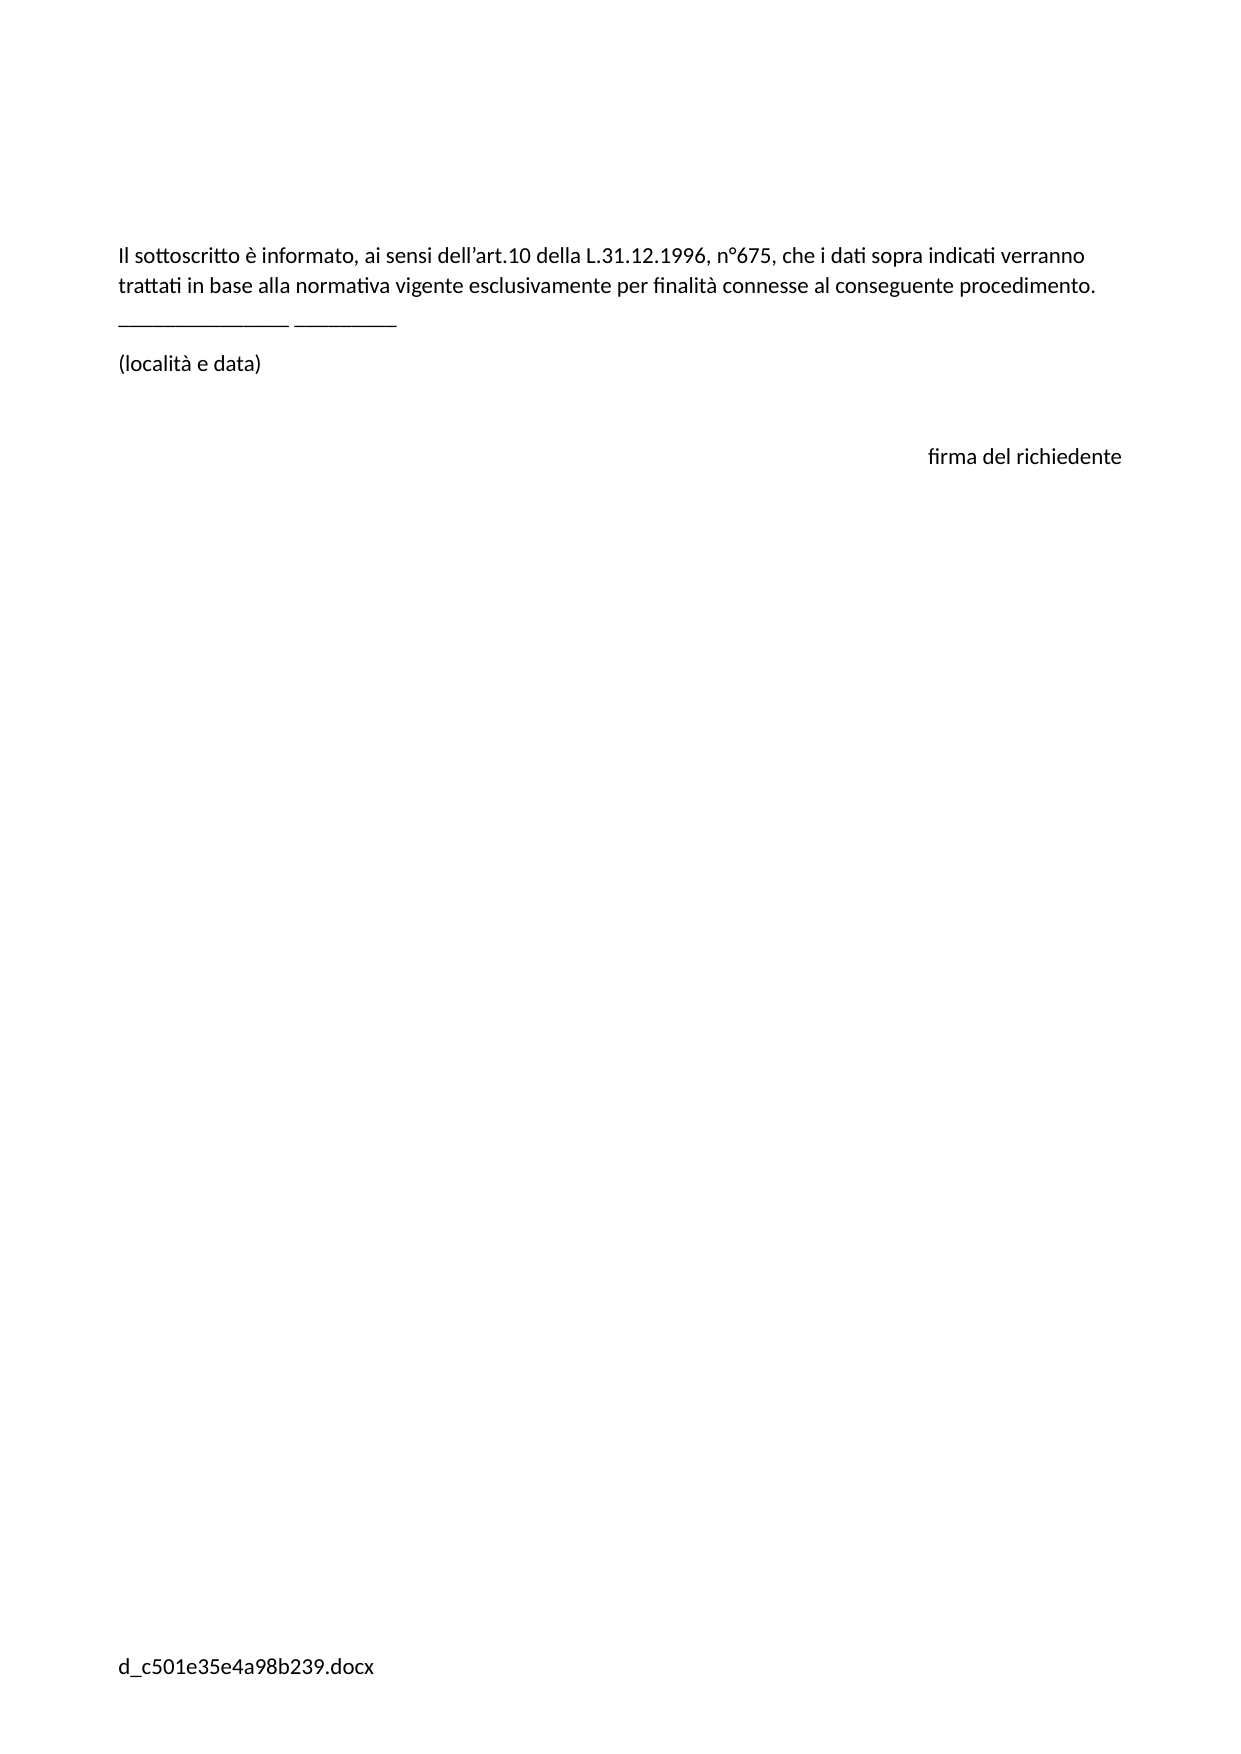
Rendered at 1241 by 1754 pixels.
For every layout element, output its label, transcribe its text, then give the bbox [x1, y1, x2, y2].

text Il sottoscritto è informato, ai sensi dell’art.10 della L.31.12.1996, n°675, che i dati sopra indicati verranno trattati in base alla normativa vigente esclusivamente per finalità connesse al conseguente procedimento. _______________ _________ [118, 241, 1122, 330]
text firma del richiedente [118, 442, 1122, 470]
text (località e data) [118, 349, 1122, 377]
